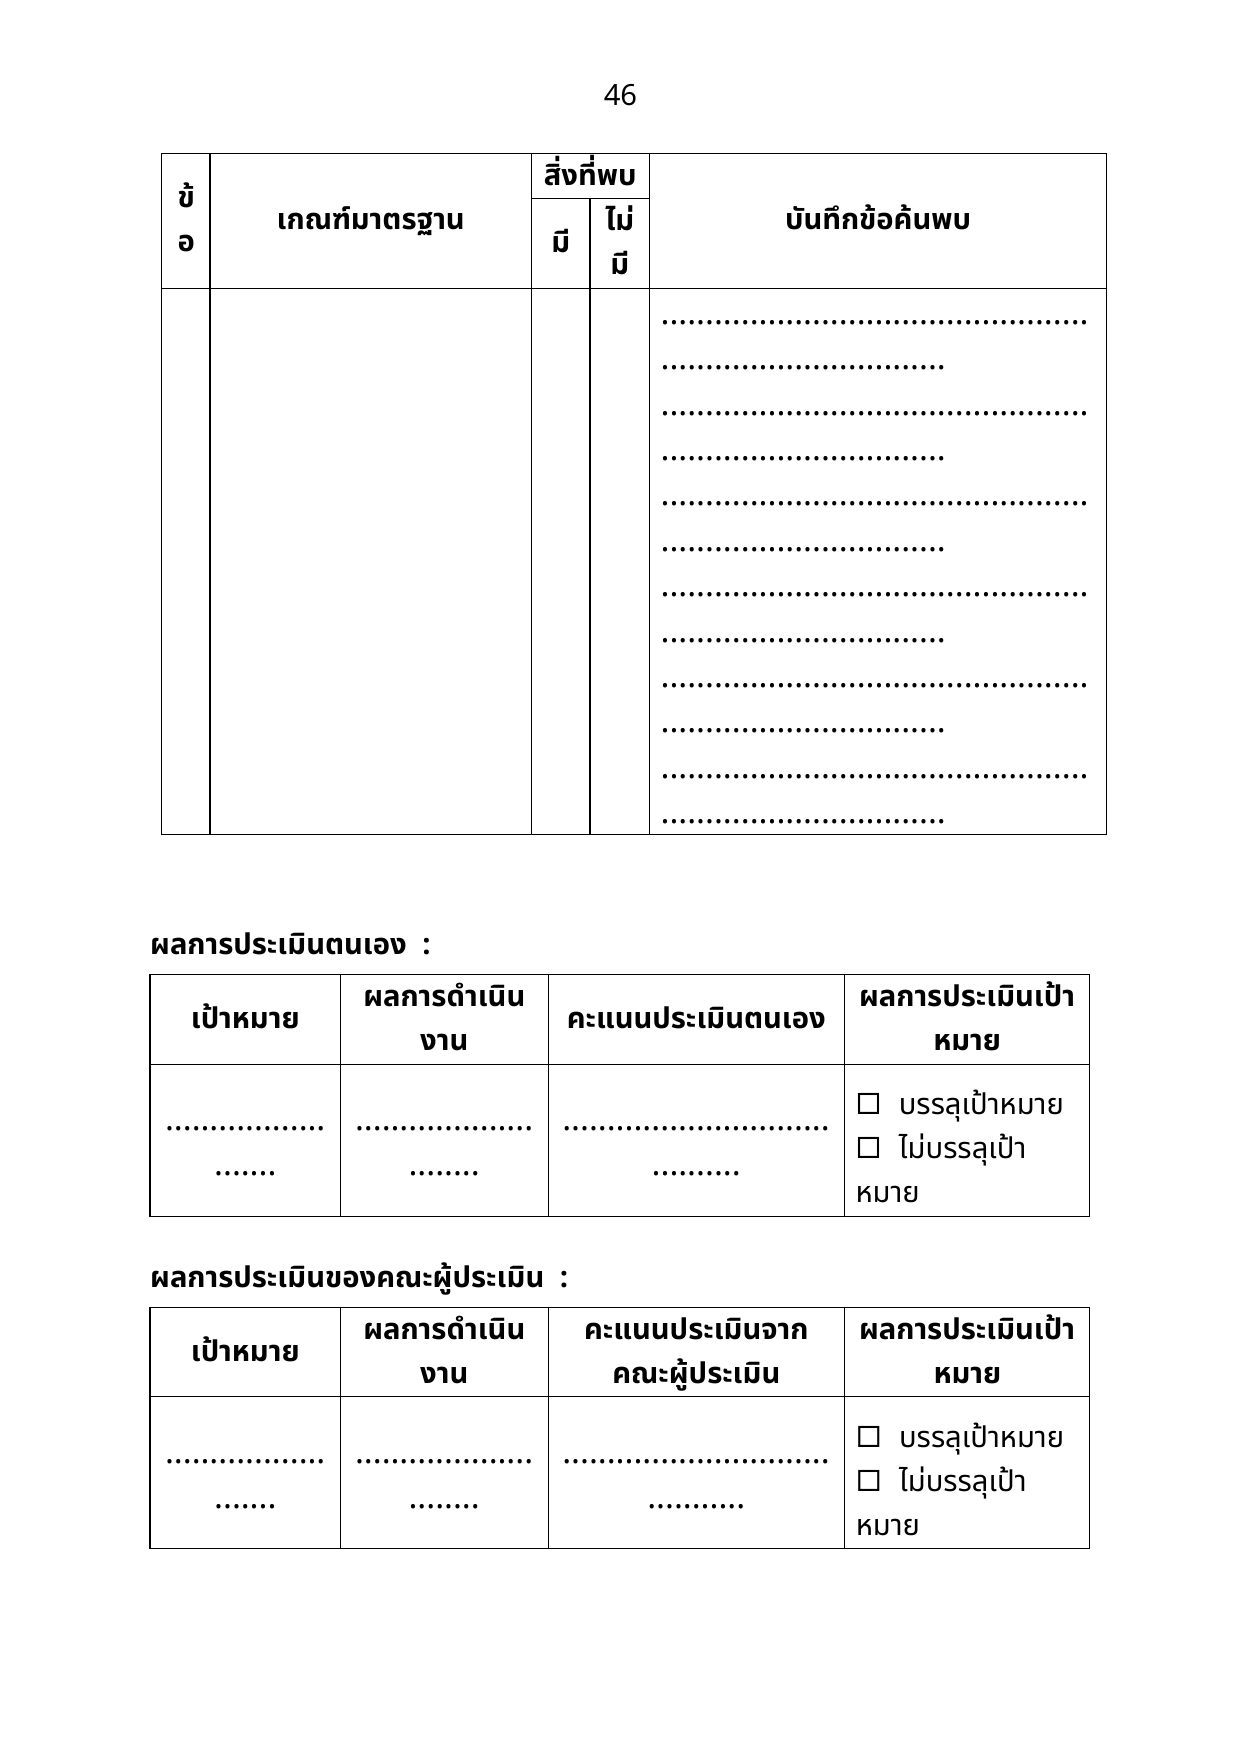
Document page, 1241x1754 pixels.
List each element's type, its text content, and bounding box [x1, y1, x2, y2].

table_header ผลการดำเนินงาน [341, 1308, 548, 1396]
table_cell บรรลุเป้าหมาย ไม่บรรลุเป้าหมาย [845, 1397, 1089, 1548]
table_header บันทึกข้อค้นพบ [650, 154, 1106, 287]
table_header ผลการประเมินเป้าหมาย [845, 975, 1089, 1063]
table_header ผลการประเมินเป้าหมาย [845, 1308, 1089, 1396]
table_header เกณฑ์มาตรฐาน [211, 154, 531, 287]
table_cell ไม่มี [591, 199, 649, 287]
text ผลการประเมินของคณะผู้ประเมิน : [150, 1256, 1090, 1301]
table_cell 6 [162, 289, 209, 833]
text ผลการประเมินตนเอง : [150, 923, 1090, 968]
table_cell ......................... [151, 1397, 340, 1548]
table_cell ......................... [151, 1065, 340, 1216]
table_cell มี [532, 199, 589, 287]
table_cell ........................................ [549, 1065, 844, 1216]
table_cell ............................ [341, 1065, 548, 1216]
table_header สิ่งที่พบ [532, 154, 649, 198]
table_cell [591, 289, 649, 833]
table_cell ............................ [341, 1397, 548, 1548]
table_header ข้อ [162, 154, 209, 287]
table_header เป้าหมาย [151, 1308, 340, 1396]
table_cell บรรลุเป้าหมาย ไม่บรรลุเป้าหมาย [845, 1065, 1089, 1216]
table_header ผลการดำเนินงาน [341, 975, 548, 1063]
table_header คะแนนประเมินจากคณะผู้ประเมิน [549, 1308, 844, 1396]
table_header คะแนนประเมินตนเอง [549, 975, 844, 1063]
table_header เป้าหมาย [151, 975, 340, 1063]
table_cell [211, 289, 531, 833]
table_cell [650, 289, 1106, 833]
table_cell [532, 289, 589, 833]
table_cell ......................................... [549, 1397, 844, 1548]
